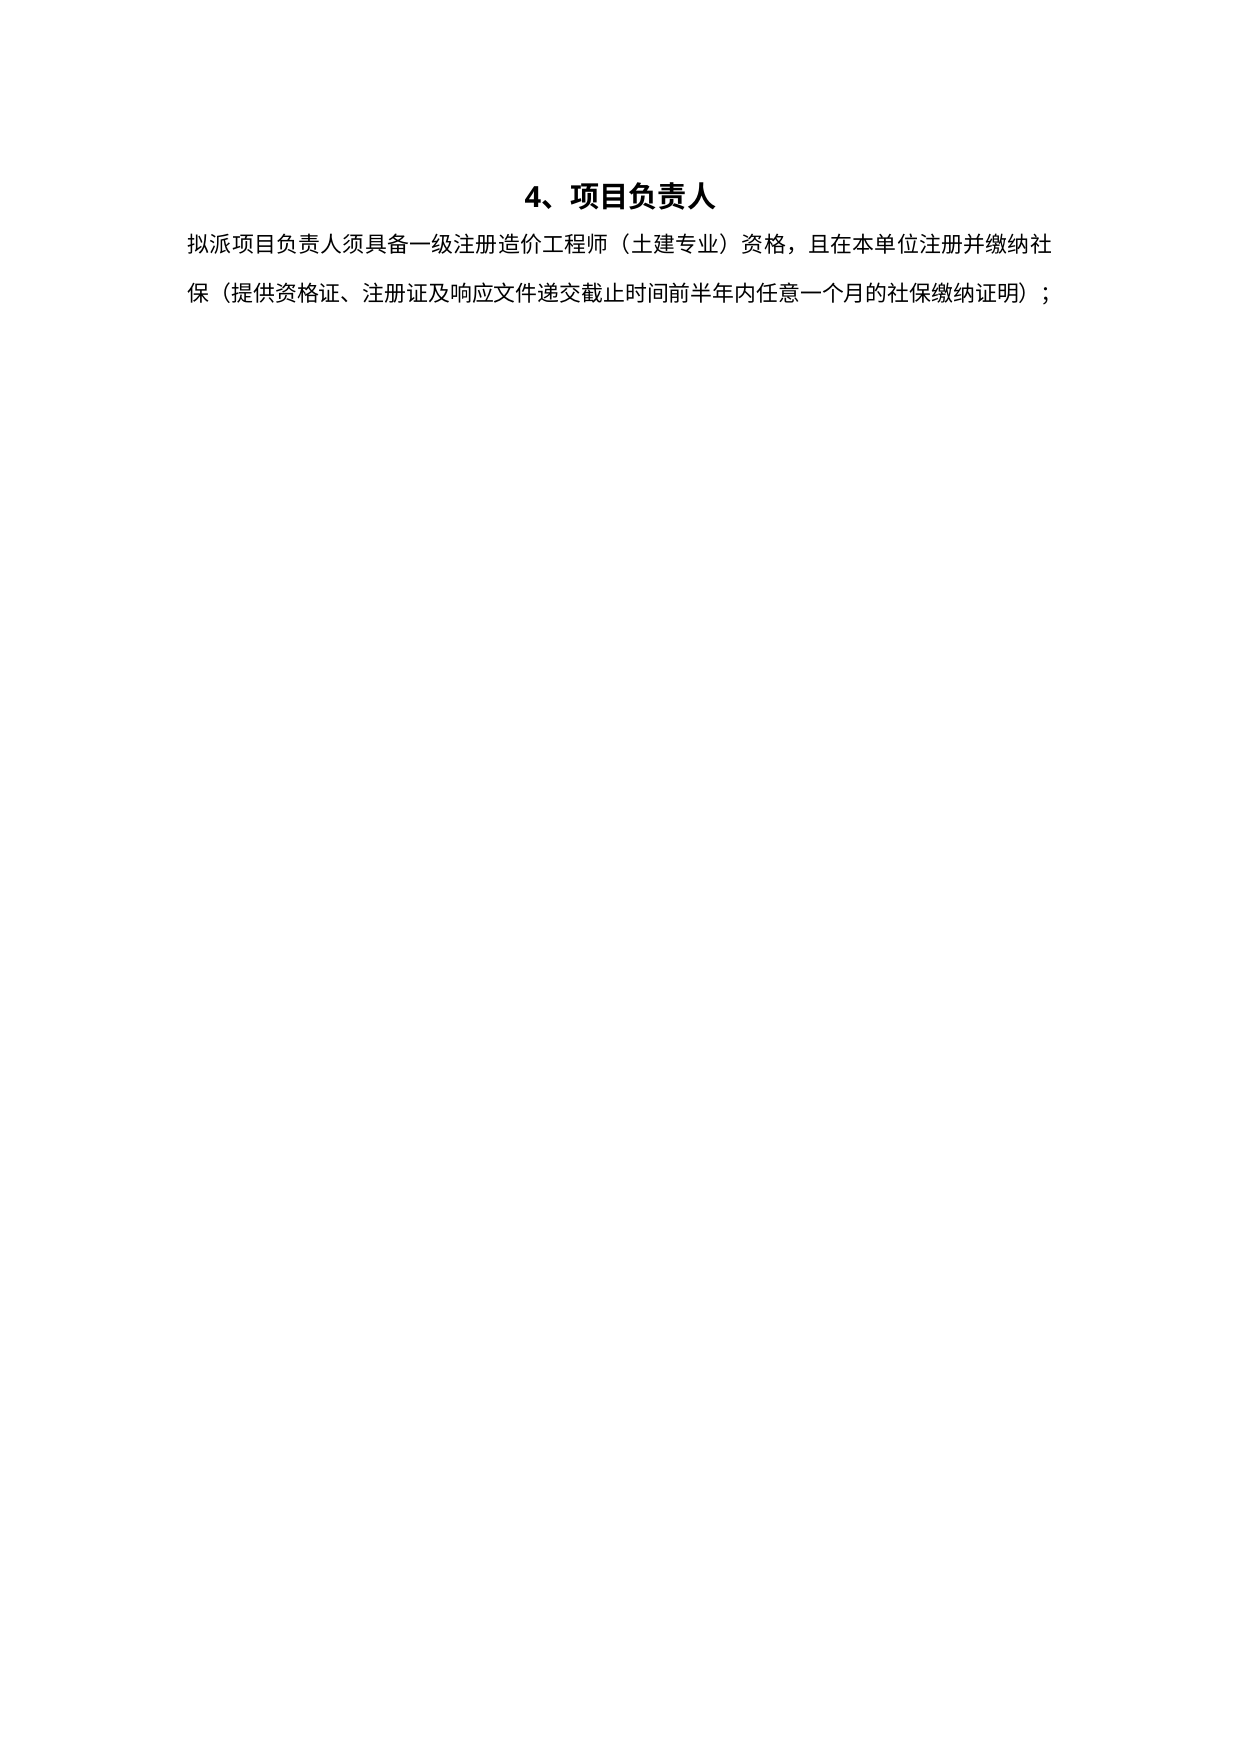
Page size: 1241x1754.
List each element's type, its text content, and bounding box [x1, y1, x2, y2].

list 4、项目负责人 [187, 162, 1053, 227]
list 拟派项目负责人须具备一级注册造价工程师（土建专业）资格，且在本单位注册并缴纳社保（提供资格证、注册证及响应文件递交截止时间前半年内任意一个月的社保缴纳证明）； [187, 227, 1053, 308]
